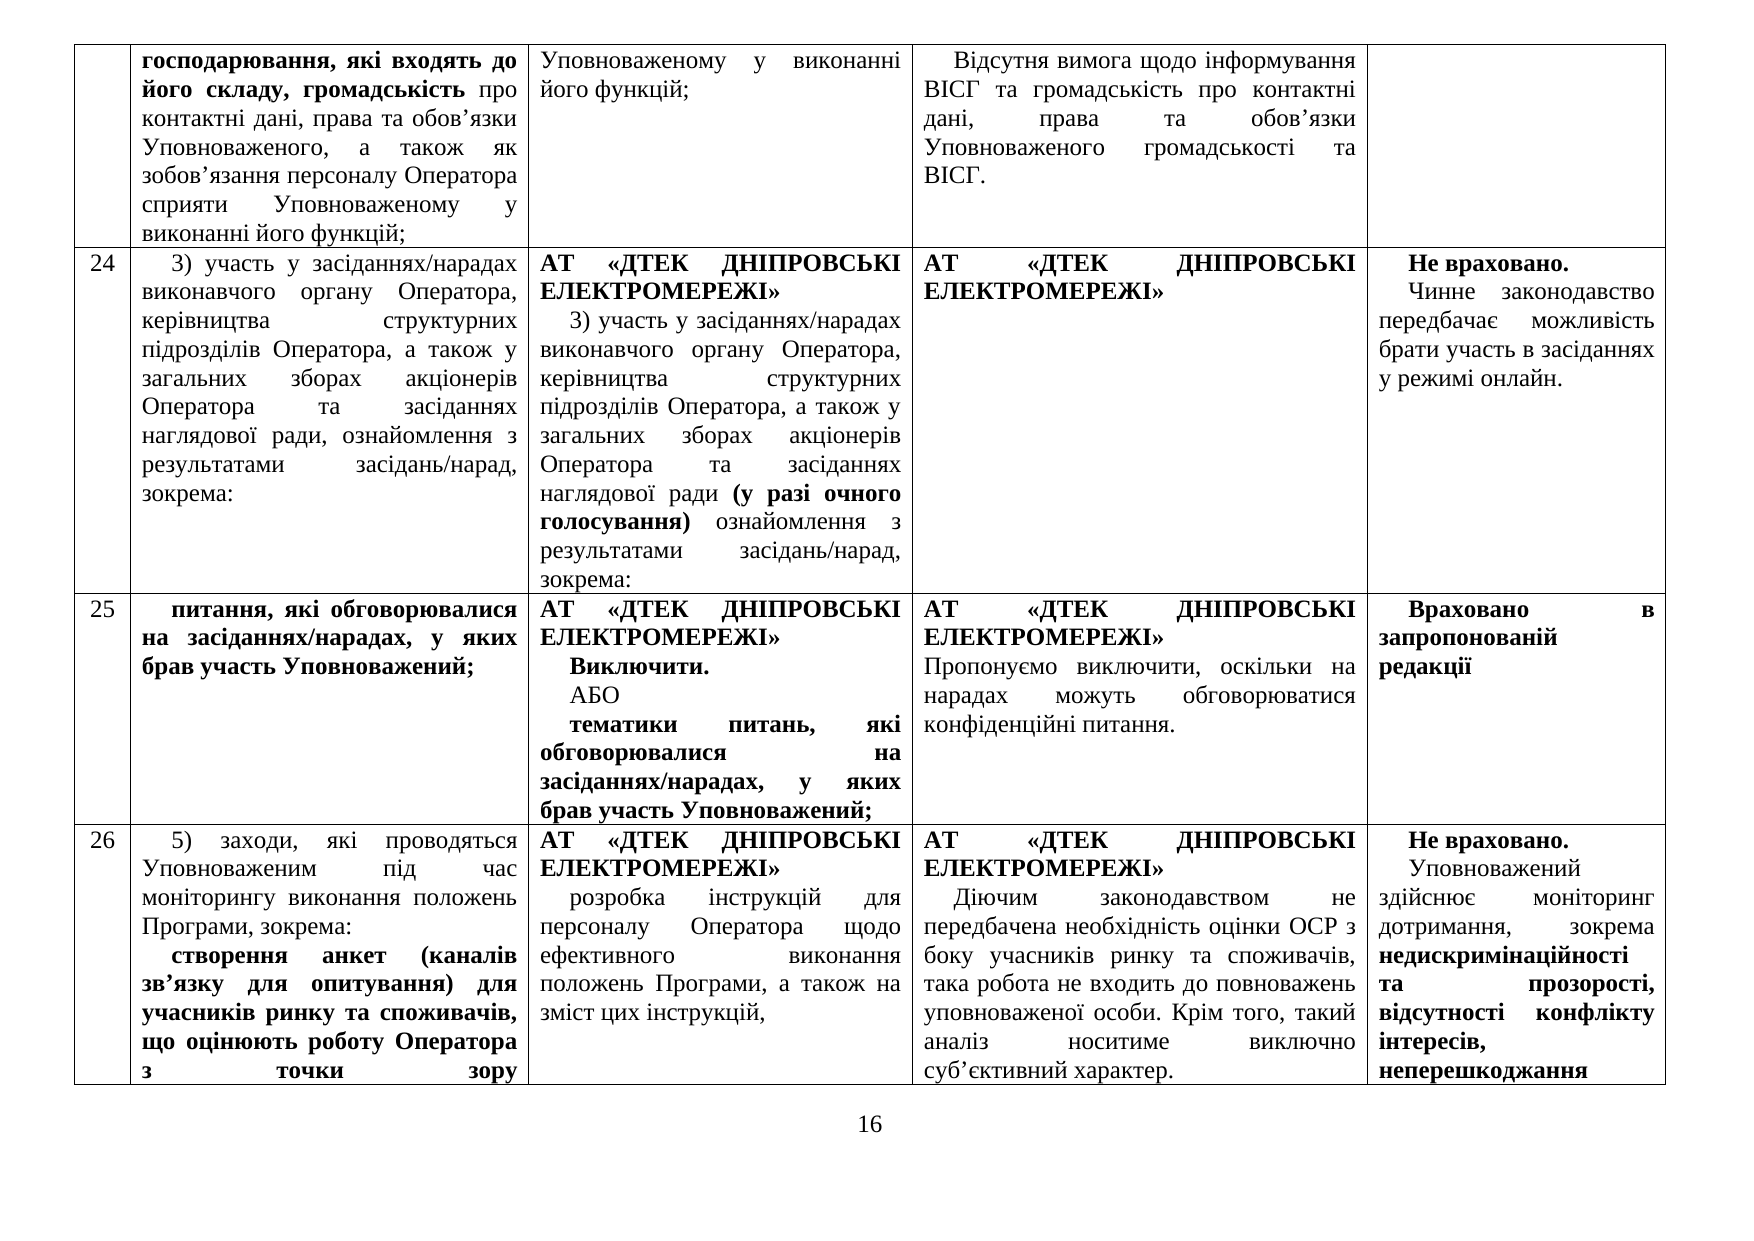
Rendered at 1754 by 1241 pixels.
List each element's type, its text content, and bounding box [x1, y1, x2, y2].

table_cell 24 [75, 248, 130, 593]
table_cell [1368, 825, 1665, 1083]
table_cell Враховано в запропонованій редакції [1368, 594, 1665, 824]
table_cell АТ «ДТЕК ДНІПРОВСЬКІ ЕЛЕКТРОМЕРЕЖІ» Виключити. АБО тематики питань, які обговорювалися на засіданнях/нарадах, у яких брав участь Уповноважений; [529, 594, 912, 824]
table_cell 25 [75, 594, 130, 824]
table_cell АТ «ДТЕК ДНІПРОВСЬКІ ЕЛЕКТРОМЕРЕЖІ» [913, 248, 1367, 593]
table_cell 3) участь у засіданнях/нарадах виконавчого органу Оператора, керівництва структурних підрозділів Оператора, а також у загальних зборах акціонерів Оператора та засіданнях наглядової ради, ознайомлення з результатами засідань/нарад, зокрема: [131, 248, 528, 593]
table_cell питання, які обговорювалися на засіданнях/нарадах, у яких брав участь Уповноважений; [131, 594, 528, 824]
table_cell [131, 825, 528, 1083]
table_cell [913, 825, 1367, 1083]
table_cell АТ «ДТЕК ДНІПРОВСЬКІ ЕЛЕКТРОМЕРЕЖІ» 3) участь у засіданнях/нарадах виконавчого органу Оператора, керівництва структурних підрозділів Оператора, а також у загальних зборах акціонерів Оператора та засіданнях наглядової ради (у разі очного голосування) ознайомлення з результатами засідань/нарад, зокрема: [529, 248, 912, 593]
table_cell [1368, 45, 1665, 247]
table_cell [529, 45, 912, 247]
table_cell АТ «ДТЕК ДНІПРОВСЬКІ ЕЛЕКТРОМЕРЕЖІ» Пропонуємо виключити, оскільки на нарадах можуть обговорюватися конфіденційні питання. [913, 594, 1367, 824]
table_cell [131, 45, 528, 247]
table_cell Не враховано. Чинне законодавство передбачає можливість брати участь в засіданнях у режимі онлайн. [1368, 248, 1665, 593]
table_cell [913, 45, 1367, 247]
table_cell 26 [75, 825, 130, 1083]
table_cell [529, 825, 912, 1083]
table_cell 23 [75, 45, 130, 247]
